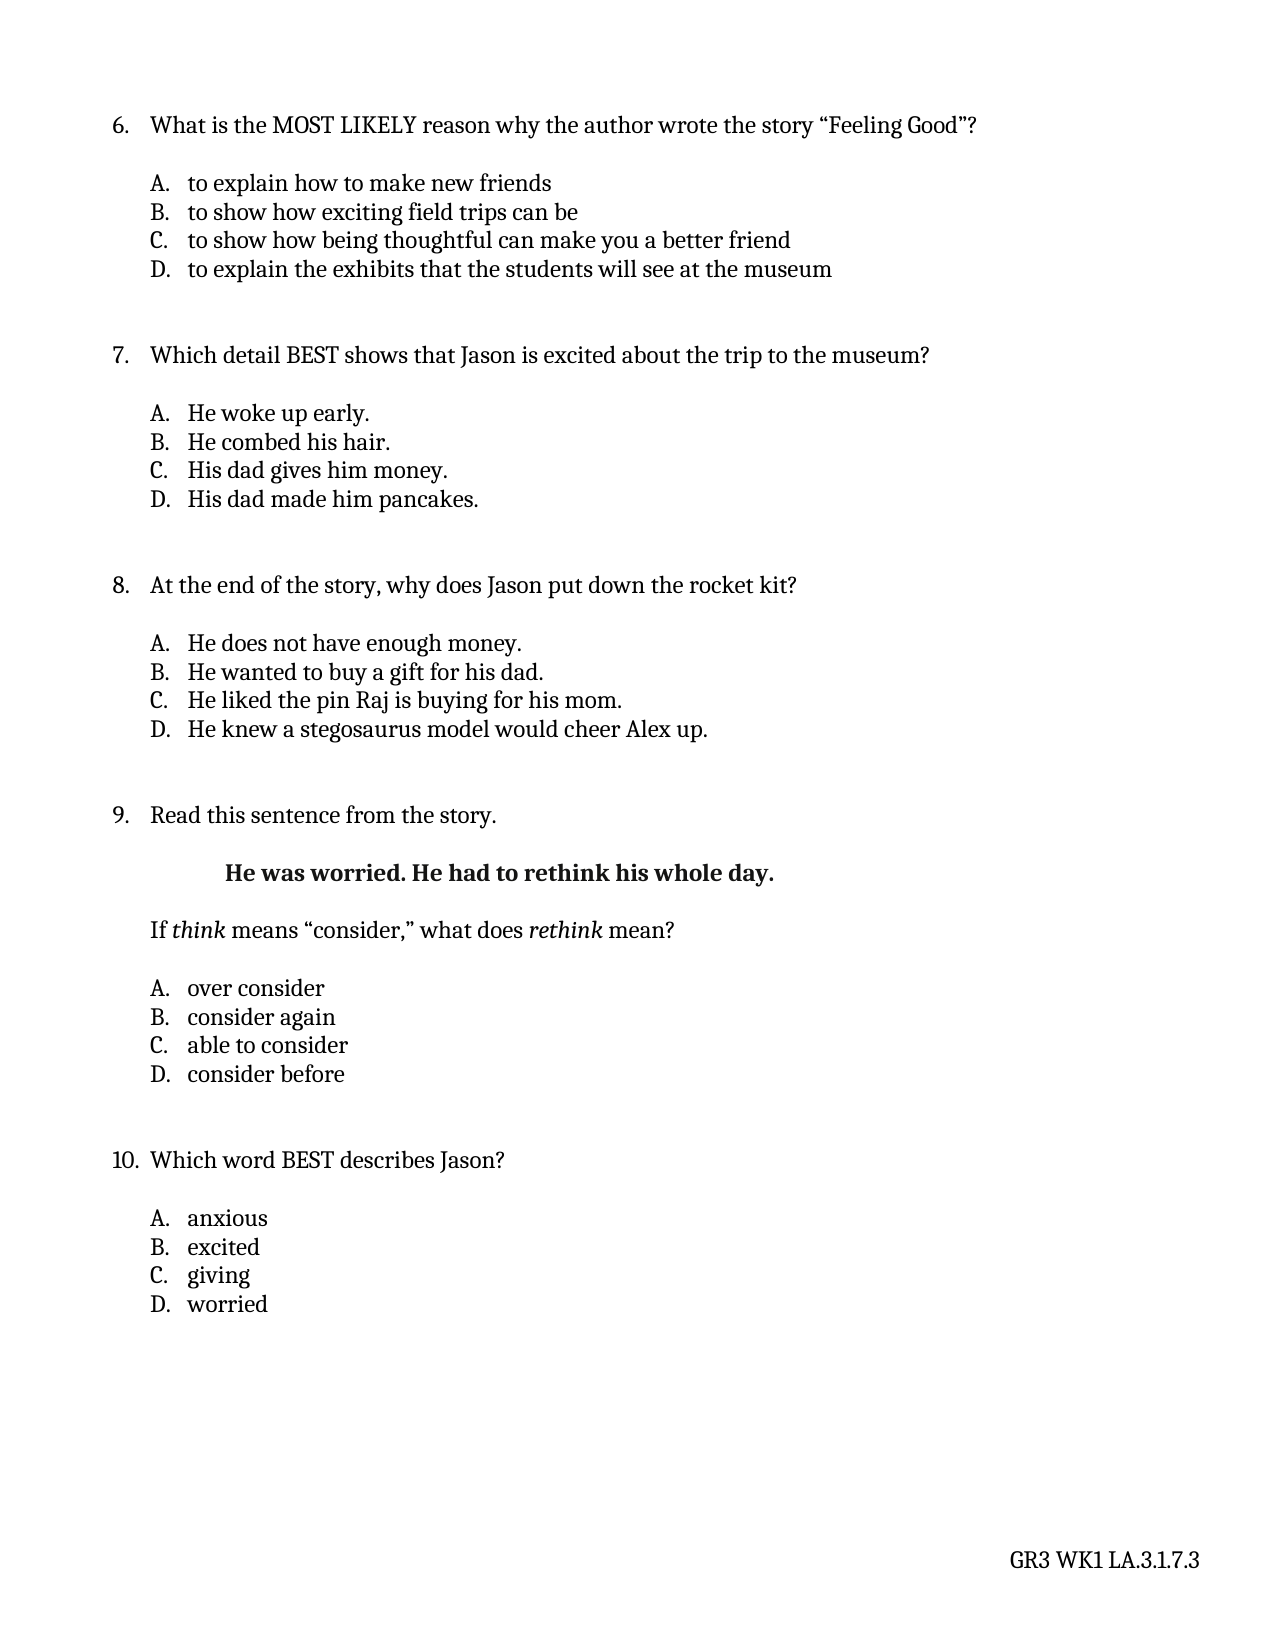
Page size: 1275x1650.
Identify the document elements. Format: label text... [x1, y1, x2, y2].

list worried [150, 1290, 1200, 1319]
list giving [150, 1261, 1200, 1290]
list Which detail BEST shows that Jason is excited about the trip to the museum? [112, 341, 1200, 370]
list At the end of the story, why does Jason put down the rocket kit? [112, 571, 1200, 600]
list He woke up early. [150, 399, 1200, 427]
list able to consider [150, 1031, 1200, 1060]
list consider before [150, 1060, 1200, 1089]
list over consider [150, 974, 1200, 1002]
list to explain the exhibits that the students will see at the museum [150, 255, 1200, 284]
list excited [150, 1232, 1200, 1261]
list Which word BEST describes Jason? [112, 1146, 1200, 1175]
list His dad made him pancakes. [150, 485, 1200, 514]
list anxious [150, 1204, 1200, 1232]
list He wanted to buy a gift for his dad. [150, 657, 1200, 686]
list His dad gives him money. [150, 456, 1200, 485]
list Read this sentence from the story. [112, 801, 1200, 830]
list to show how being thoughtful can make you a better friend [150, 226, 1200, 255]
list What is the MOST LIKELY reason why the author wrote the story “Feeling Good”? [112, 111, 1200, 140]
list If think means “consider,” what does rethink mean? [150, 916, 1200, 945]
list consider again [150, 1002, 1200, 1031]
list to show how exciting field trips can be [150, 197, 1200, 226]
list He knew a stegosaurus model would cheer Alex up. [150, 715, 1200, 744]
list He liked the pin Raj is buying for his mom. [150, 686, 1200, 715]
list to explain how to make new friends [150, 169, 1200, 197]
list He was worried. He had to rethink his whole day. [225, 859, 1200, 887]
list He combed his hair. [150, 427, 1200, 456]
list He does not have enough money. [150, 629, 1200, 657]
